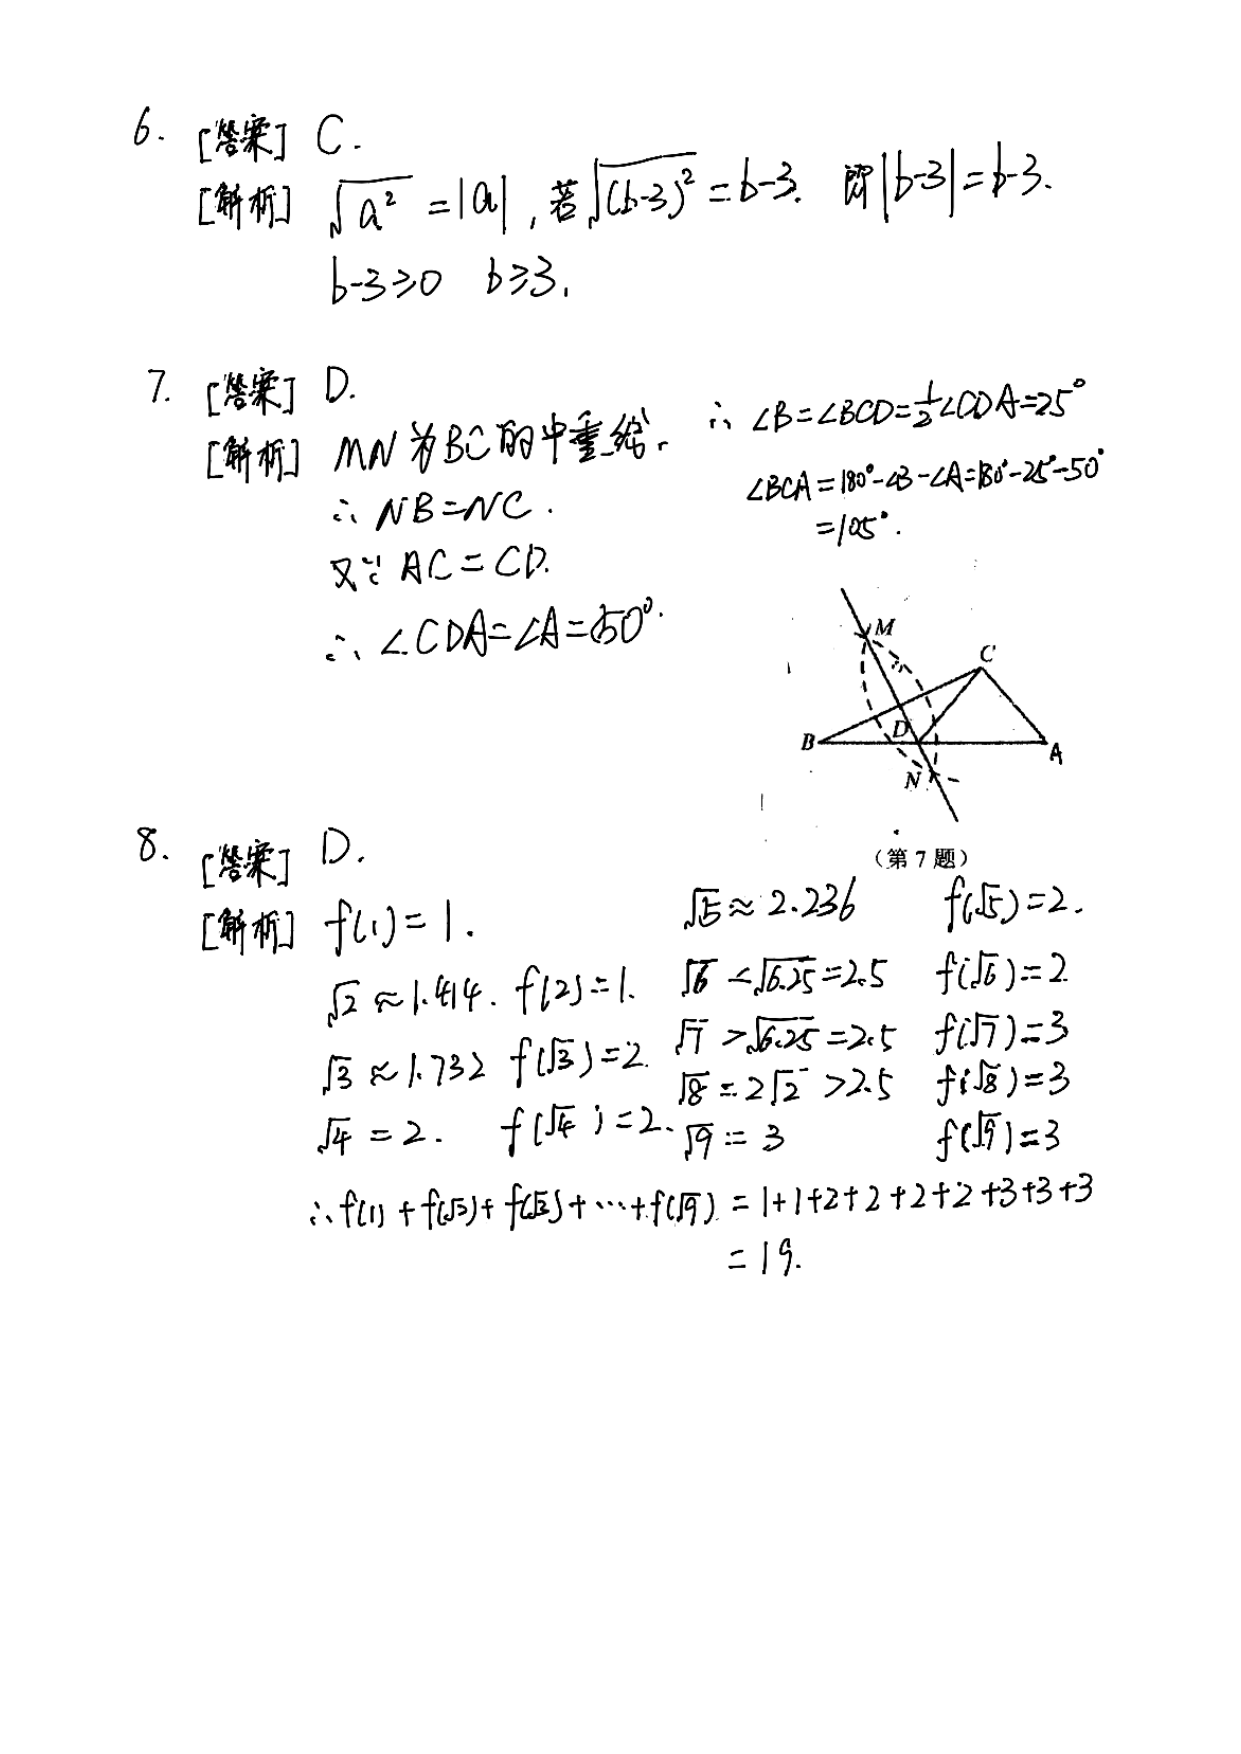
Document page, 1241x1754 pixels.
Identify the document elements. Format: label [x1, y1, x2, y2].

picture [75, 80, 1166, 1378]
